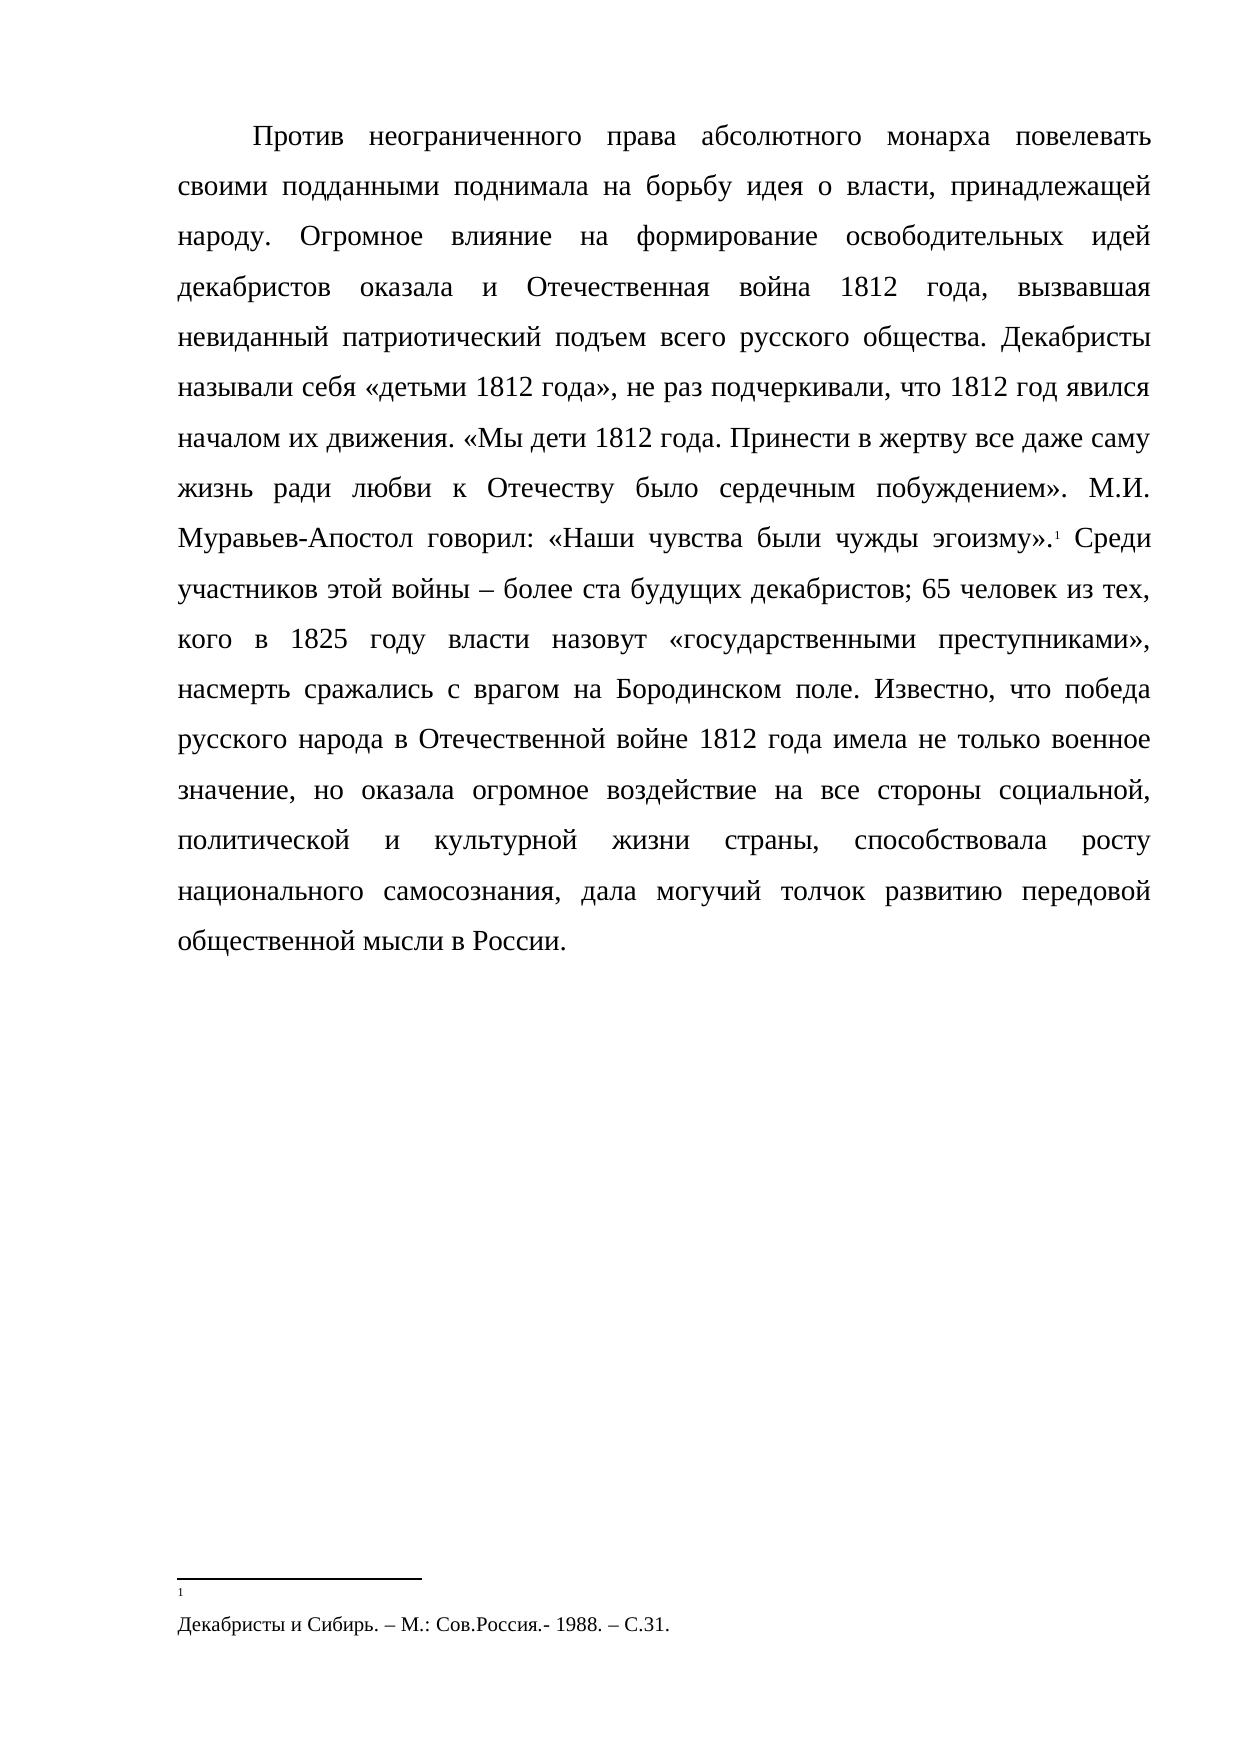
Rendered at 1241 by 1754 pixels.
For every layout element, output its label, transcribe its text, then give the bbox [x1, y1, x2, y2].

text Против неограниченного права абсолютного монарха повелевать своими подданными поднимала на борьбу идея о власти, принадлежащей народу. Огромное влияние на формирование освободительных идей декабристов оказала и Отечественная война 1812 года, вызвавшая невиданный патриотический подъем всего русского общества. Декабристы называли себя «детьми 1812 года», не раз подчеркивали, что 1812 год явился началом их движения. «Мы дети 1812 года. Принести в жертву все даже саму жизнь ради любви к Отечеству было сердечным побуждением». М.И. Муравьев-Апостол говорил: «Наши чувства были чужды эгоизму». Среди участников этой войны – более ста будущих декабристов; 65 человек из тех, кого в 1825 году власти назовут «государственными преступниками», насмерть сражались с врагом на Бородинском поле. Известно, что победа русского народа в Отечественной войне 1812 года имела не только военное значение, но оказала огромное воздействие на все стороны социальной, политической и культурной жизни страны, способствовала росту национального самосознания, дала могучий толчок развитию передовой общественной мысли в России. [177, 118, 1152, 957]
